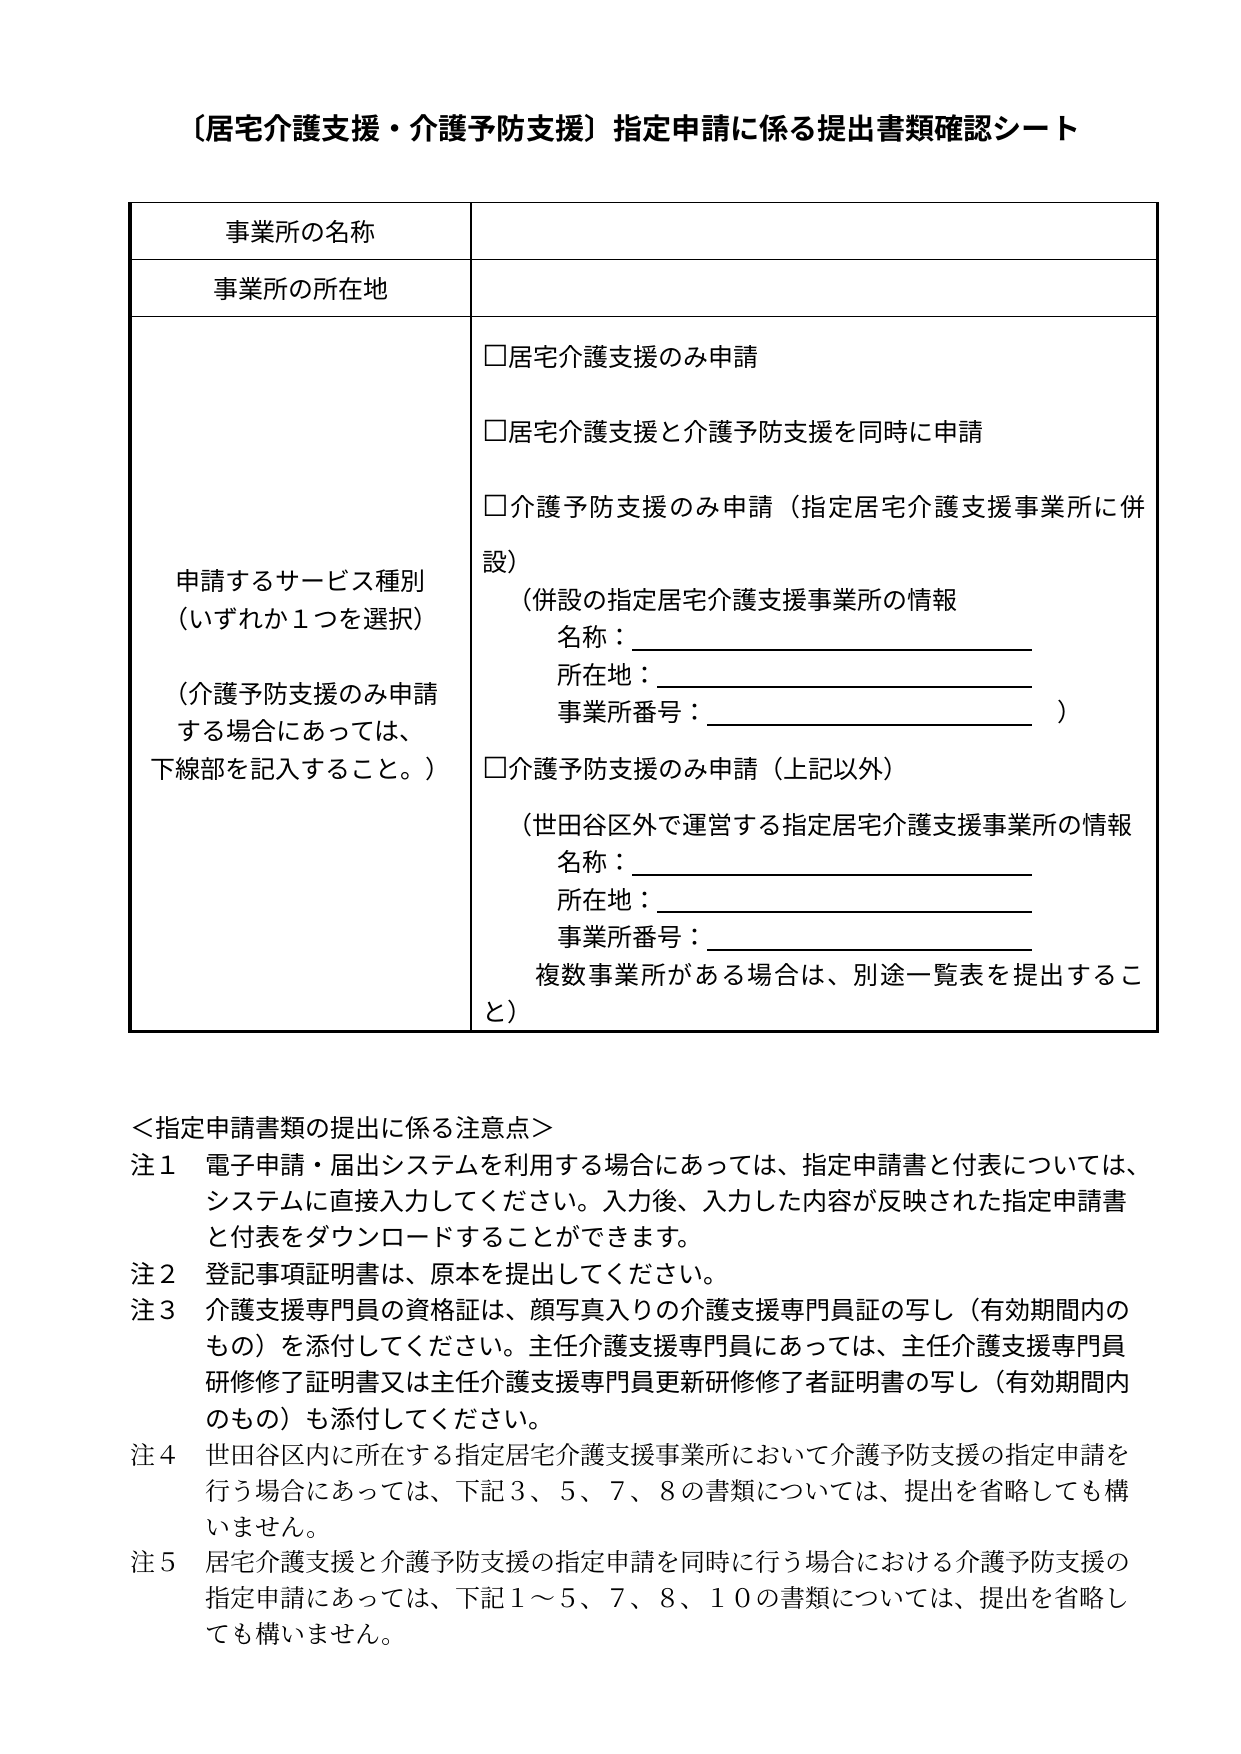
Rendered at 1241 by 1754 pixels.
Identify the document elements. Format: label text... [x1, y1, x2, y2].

table_header 事業所の名称 [132, 203, 470, 259]
table_header [472, 203, 1156, 259]
table_cell 申請するサービス種別 （いずれか１つを選択） （介護予防支援のみ申請 する場合にあっては、 下線部を記入すること。） [132, 317, 470, 1030]
table_cell 事業所の所在地 [132, 260, 470, 316]
text 〔居宅介護支援・介護予防支援〕指定申請に係る提出書類確認シート [122, 89, 1134, 164]
text 注１ 電子申請・届出システムを利用する場合にあっては、指定申請書と付表については、システムに直接入力してください。入力後、入力した内容が反映された指定申請書と付表をダウンロードすることができます。 [130, 1145, 1134, 1254]
text 注４ 世田谷区内に所在する指定居宅介護支援事業所において介護予防支援の指定申請を行う場合にあっては、下記３、５、７、８の書類については、提出を省略しても構いません。 [130, 1435, 1134, 1543]
text ＜指定申請書類の提出に係る注意点＞ [130, 1108, 1134, 1145]
table_cell [472, 260, 1156, 316]
table_cell 居宅介護支援のみ申請 居宅介護支援と介護予防支援を同時に申請 介護予防支援のみ申請（指定居宅介護支援事業所に併設） （併設の指定居宅介護支援事業所の情報 名称： 所在地： 事業所番号： ） 介護予防支援のみ申請（上記以外） （世田谷区外で運営する指定居宅介護支援事業所の情報 名称： 所在地： 事業所番号： 複数事業所がある場合は、別途一覧表を提出すること） [472, 317, 1156, 1030]
text 注３ 介護支援専門員の資格証は、顔写真入りの介護支援専門員証の写し（有効期間内のもの）を添付してください。主任介護支援専門員にあっては、主任介護支援専門員研修修了証明書又は主任介護支援専門員更新研修修了者証明書の写し（有効期間内のもの）も添付してください。 [130, 1290, 1134, 1435]
text 注２ 登記事項証明書は、原本を提出してください。 [130, 1254, 1134, 1290]
text 注５ 居宅介護支援と介護予防支援の指定申請を同時に行う場合における介護予防支援の指定申請にあっては、下記１～５、７、８、１０の書類については、提出を省略しても構いません。 [130, 1543, 1134, 1651]
